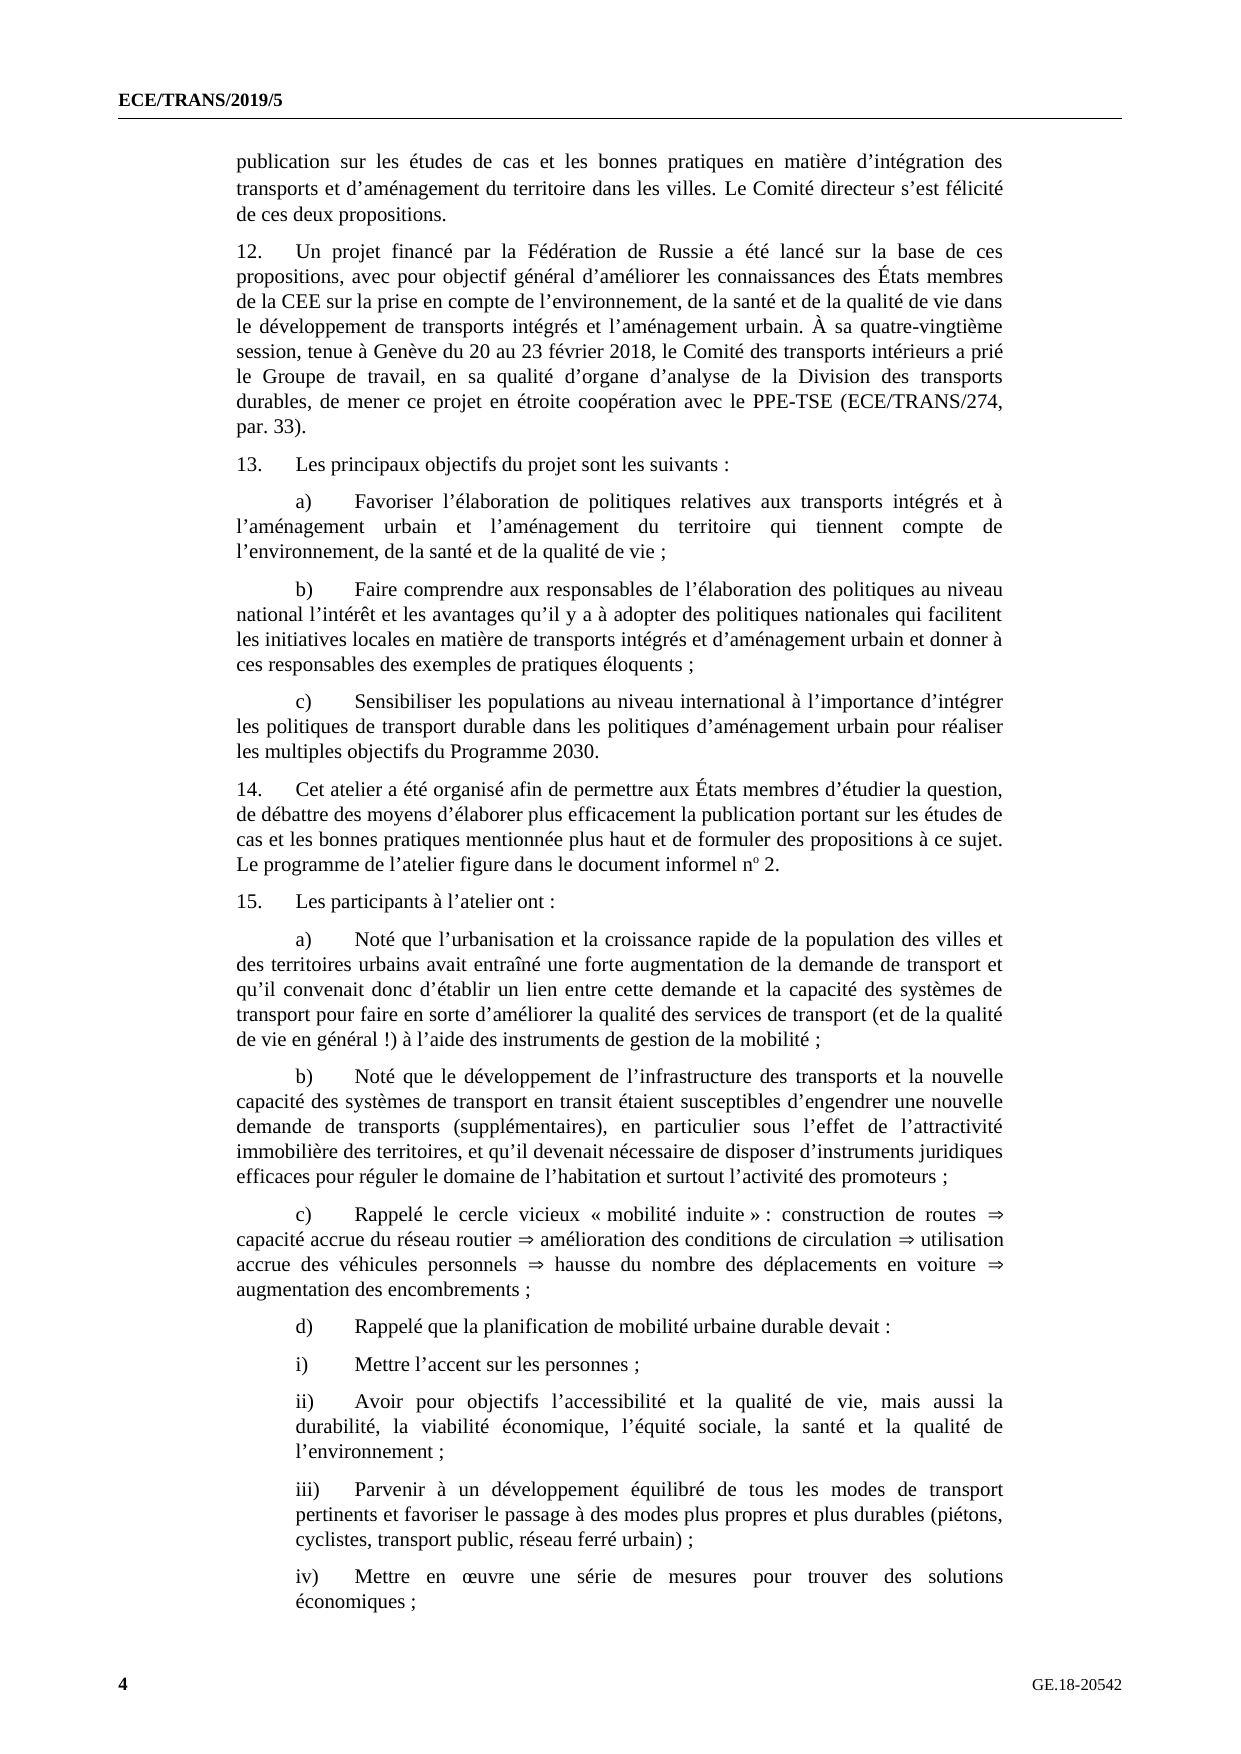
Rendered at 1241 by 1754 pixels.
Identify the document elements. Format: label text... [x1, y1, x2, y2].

text b) Noté que le développement de l’infrastructure des transports et la nouvelle capacité des systèmes de transport en transit étaient susceptibles d’engendrer une nouvelle demande de transports (supplémentaires), en particulier sous l’effet de l’attractivité immobilière des territoires, et qu’il devenait nécessaire de disposer d’instruments juridiques efficaces pour réguler le domaine de l’habitation et surtout l’activité des promoteurs ; [236, 1063, 1004, 1188]
text 15. Les participants à l’atelier ont : [236, 888, 1004, 913]
text 14. Cet atelier a été organisé afin de permettre aux États membres d’étudier la question, de débattre des moyens d’élaborer plus efficacement la publication portant sur les études de cas et les bonnes pratiques mentionnée plus haut et de formuler des propositions à ce sujet. Le programme de l’atelier figure dans le document informel no 2. [236, 776, 1004, 876]
text i) Mettre l’accent sur les personnes ; [295, 1351, 1004, 1376]
text 12. Un projet financé par la Fédération de Russie a été lancé sur la base de ces propositions, avec pour objectif général d’améliorer les connaissances des États membres de la CEE sur la prise en compte de l’environnement, de la santé et de la qualité de vie dans le développement de transports intégrés et l’aménagement urbain. À sa quatre-vingtième session, tenue à Genève du 20 au 23 février 2018, le Comité des transports intérieurs a prié le Groupe de travail, en sa qualité d’organe d’analyse de la Division des transports durables, de mener ce projet en étroite coopération avec le PPE-TSE (ECE/TRANS/274, par. 33). [236, 238, 1004, 438]
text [236, 148, 1004, 226]
text b) Faire comprendre aux responsables de l’élaboration des politiques au niveau national l’intérêt et les avantages qu’il y a à adopter des politiques nationales qui facilitent les initiatives locales en matière de transports intégrés et d’aménagement urbain et donner à ces responsables des exemples de pratiques éloquents ; [236, 576, 1004, 676]
text 13. Les principaux objectifs du projet sont les suivants : [236, 451, 1004, 476]
text a) Favoriser l’élaboration de politiques relatives aux transports intégrés et à l’aménagement urbain et l’aménagement du territoire qui tiennent compte de l’environnement, de la santé et de la qualité de vie ; [236, 488, 1004, 563]
text c) Rappelé le cercle vicieux « mobilité induite » : construction de routes capacité accrue du réseau routier amélioration des conditions de circulation utilisation accrue des véhicules personnels hausse du nombre des déplacements en voiture augmentation des encombrements ; [236, 1201, 1004, 1301]
text c) Sensibiliser les populations au niveau international à l’importance d’intégrer les politiques de transport durable dans les politiques d’aménagement urbain pour réaliser les multiples objectifs du Programme 2030. [236, 688, 1004, 763]
text a) Noté que l’urbanisation et la croissance rapide de la population des villes et des territoires urbains avait entraîné une forte augmentation de la demande de transport et qu’il convenait donc d’établir un lien entre cette demande et la capacité des systèmes de transport pour faire en sorte d’améliorer la qualité des services de transport (et de la qualité de vie en général !) à l’aide des instruments de gestion de la mobilité ; [236, 926, 1004, 1051]
text iv) Mettre en œuvre une série de mesures pour trouver des solutions économiques ; [295, 1563, 1004, 1613]
text d) Rappelé que la planification de mobilité urbaine durable devait : [236, 1313, 1004, 1338]
text ii) Avoir pour objectifs l’accessibilité et la qualité de vie, mais aussi la durabilité, la viabilité économique, l’équité sociale, la santé et la qualité de l’environnement ; [295, 1388, 1004, 1463]
text iii) Parvenir à un développement équilibré de tous les modes de transport pertinents et favoriser le passage à des modes plus propres et plus durables (piétons, cyclistes, transport public, réseau ferré urbain) ; [295, 1476, 1004, 1551]
